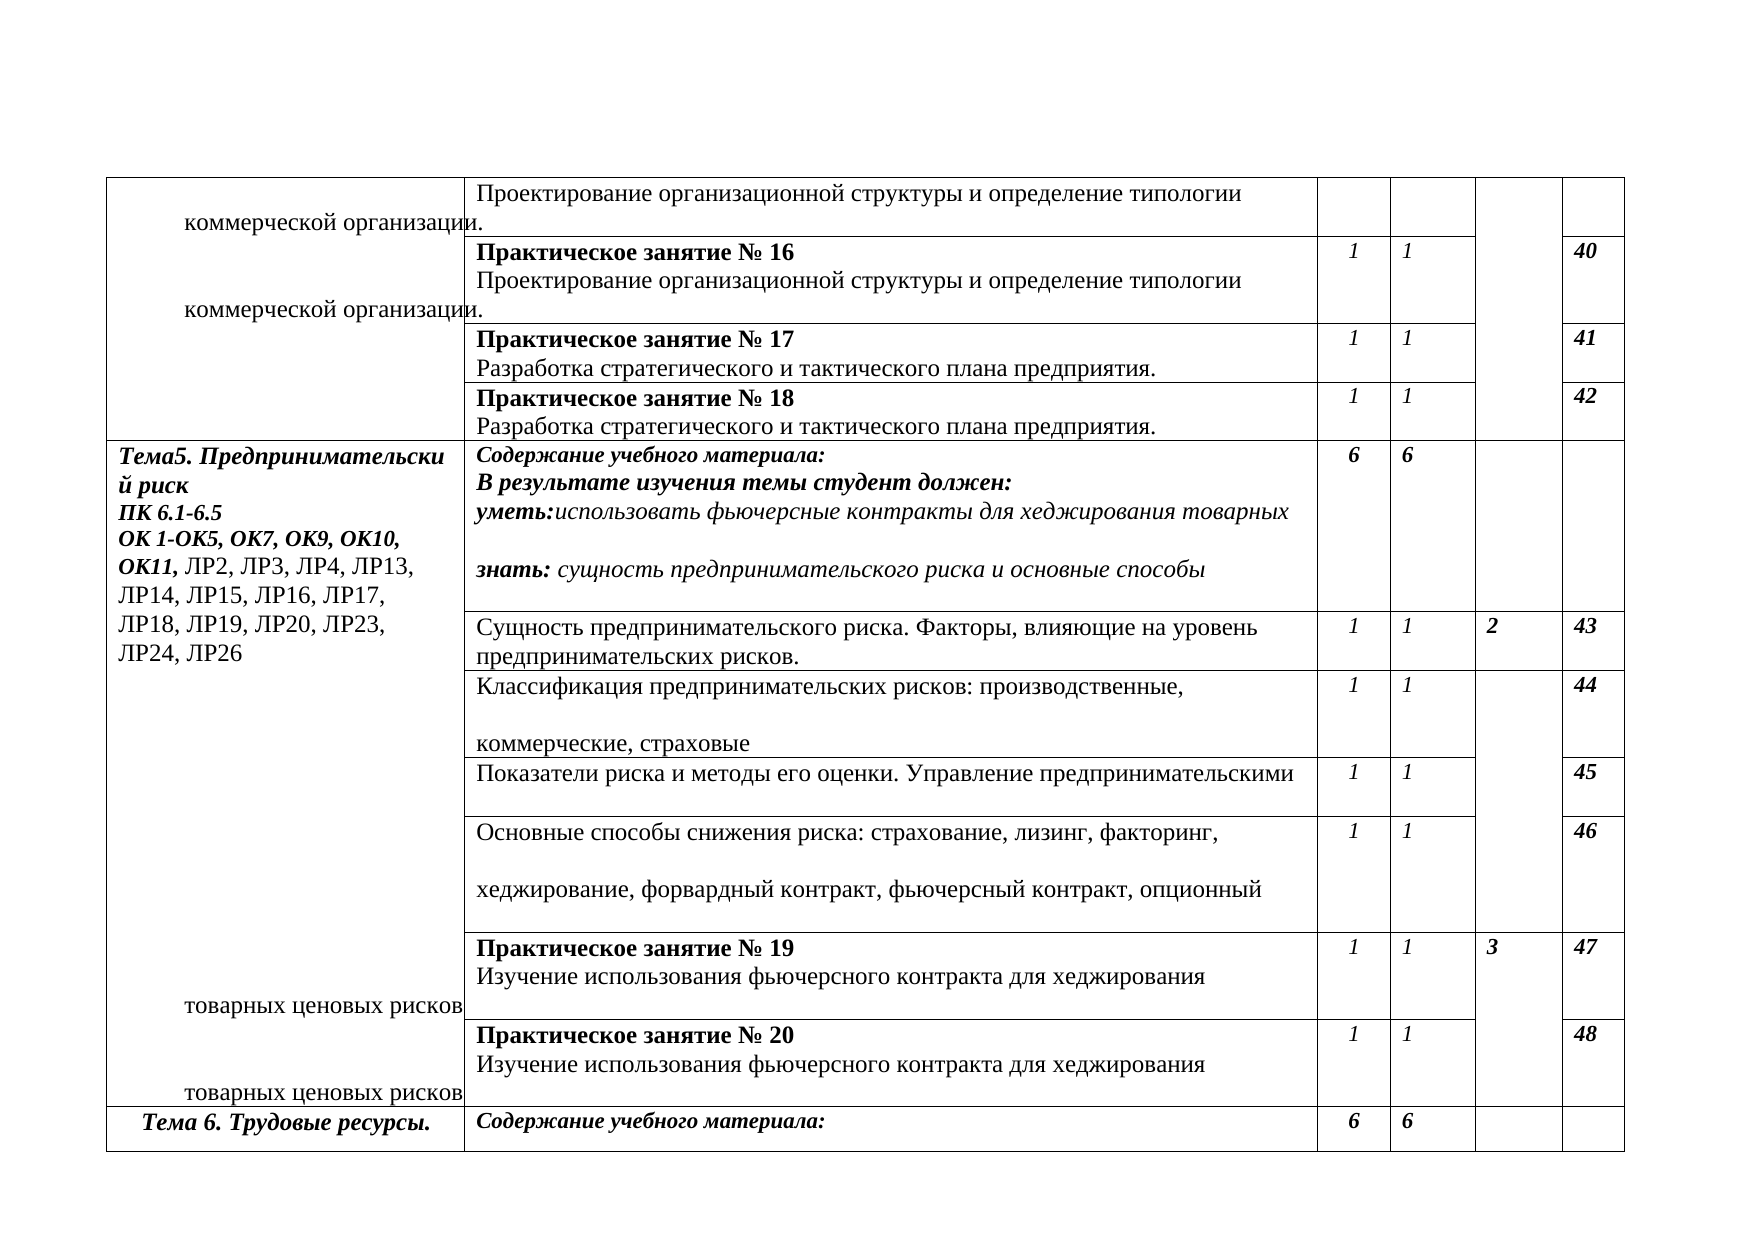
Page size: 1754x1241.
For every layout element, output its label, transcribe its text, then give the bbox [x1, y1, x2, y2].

table_cell 46 [1563, 817, 1624, 932]
table_cell [1476, 1107, 1562, 1151]
table_cell Показатели риска и методы его оценки. Управление предпринимательскими рисками [465, 758, 1317, 816]
table_cell Тема5. Предпринимательский риск ПК 6.1-6.5 ОК 1-ОК5, ОК7, ОК9, ОК10, ОК11, ЛР2, ЛР3, ЛР4, ЛР13, ЛР14, ЛР15, ЛР16, ЛР17, ЛР18, ЛР19, ЛР20, ЛР23, ЛР24, ЛР26 [107, 441, 464, 1106]
table_cell 1 [1391, 178, 1475, 236]
table_cell 2 [1476, 612, 1562, 670]
table_cell 1 [1318, 324, 1390, 382]
table_cell 44 [1563, 671, 1624, 757]
table_cell 1 [1391, 612, 1475, 670]
table_cell 1 [1391, 758, 1475, 816]
table_cell 1 [1318, 933, 1390, 1019]
table_cell Практическое занятие № 18 Разработка стратегического и тактического плана предприятия. [465, 383, 1317, 440]
table_cell 40 [1563, 237, 1624, 323]
table_cell 43 [1563, 612, 1624, 670]
table_cell 1 [1391, 324, 1475, 382]
table_cell 45 [1563, 758, 1624, 816]
table_cell 1 [1318, 817, 1390, 932]
table_cell 1 [1318, 178, 1390, 236]
table_cell 1 [1391, 933, 1475, 1019]
table_cell Практическое занятие № 19 Изучение использования фьючерсного контракта для хеджирования товарных ценовых рисков [465, 933, 1317, 1019]
table_cell 1 [1391, 671, 1475, 757]
table_cell 1 [1391, 237, 1475, 323]
table_cell Классификация предпринимательских рисков: производственные, финансовые, коммерческие, страховые [465, 671, 1317, 757]
table_cell 48 [1563, 1020, 1624, 1106]
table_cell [465, 1107, 1317, 1151]
table_cell 39 [1563, 178, 1624, 236]
table_cell 47 [1563, 933, 1624, 1019]
table_cell 1 [1391, 383, 1475, 440]
table_cell Сущность предпринимательского риска. Факторы, влияющие на уровень предпринимательских рисков. [465, 612, 1317, 670]
table_cell 6 [1391, 1107, 1475, 1151]
table_cell 1 [1318, 383, 1390, 440]
table_cell [1563, 1107, 1624, 1151]
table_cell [465, 178, 1317, 236]
table_cell Основные способы снижения риска: страхование, лизинг, факторинг, франчайзинг, хеджирование, форвардный контракт, фьючерсный контракт, опционный контракт. [465, 817, 1317, 932]
table_cell 1 [1391, 817, 1475, 932]
table_cell 6 [1318, 441, 1390, 611]
table_cell 1 [1318, 1020, 1390, 1106]
table_cell Практическое занятие № 17 Разработка стратегического и тактического плана предприятия. [465, 324, 1317, 382]
table_cell 6 [1318, 1107, 1390, 1151]
table_cell 3 [1476, 933, 1562, 1106]
table_cell 1 [1318, 237, 1390, 323]
table_cell 42 [1563, 383, 1624, 440]
table_cell [1563, 441, 1624, 611]
table_cell [1476, 671, 1562, 932]
table_cell 1 [1318, 671, 1390, 757]
table_cell 6 [1391, 441, 1475, 611]
table_cell 41 [1563, 324, 1624, 382]
table_cell Практическое занятие № 16 Проектирование организационной структуры и определение типологии коммерческой организации. [465, 237, 1317, 323]
table_cell 1 [1318, 758, 1390, 816]
table_cell [1476, 441, 1562, 611]
table_cell Содержание учебного материала: В результате изучения темы студент должен: уметь:использовать фьючерсные контракты для хеджирования товарных ценовых рисков знать: сущность предпринимательского риска и основные способы снижения риска [465, 441, 1317, 611]
table_cell 3 [1476, 178, 1562, 440]
table_cell 1 [1391, 1020, 1475, 1106]
table_cell 1 [1318, 612, 1390, 670]
table_cell Практическое занятие № 20 Изучение использования фьючерсного контракта для хеджирования товарных ценовых рисков [465, 1020, 1317, 1106]
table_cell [107, 1107, 464, 1151]
